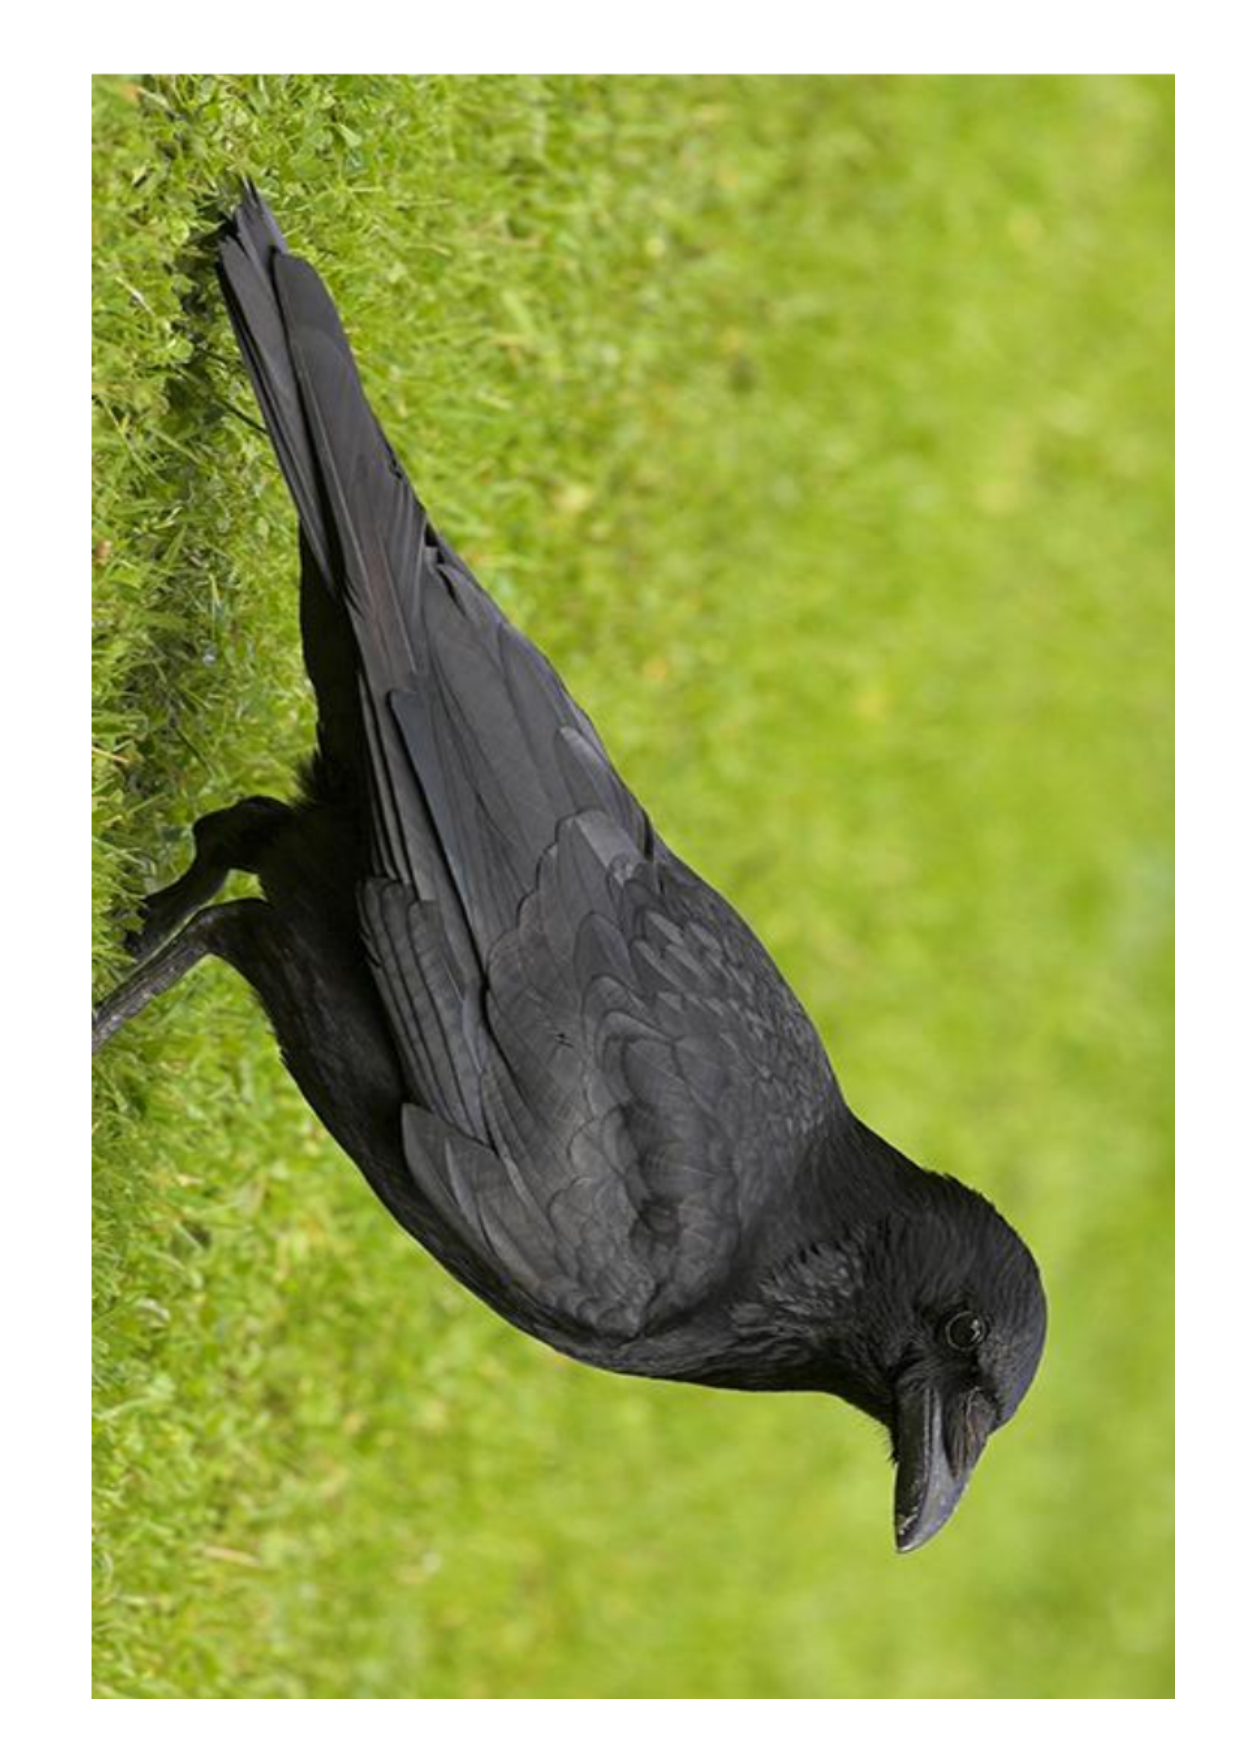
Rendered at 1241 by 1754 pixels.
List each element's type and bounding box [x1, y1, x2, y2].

picture [92, 76, 1175, 1699]
